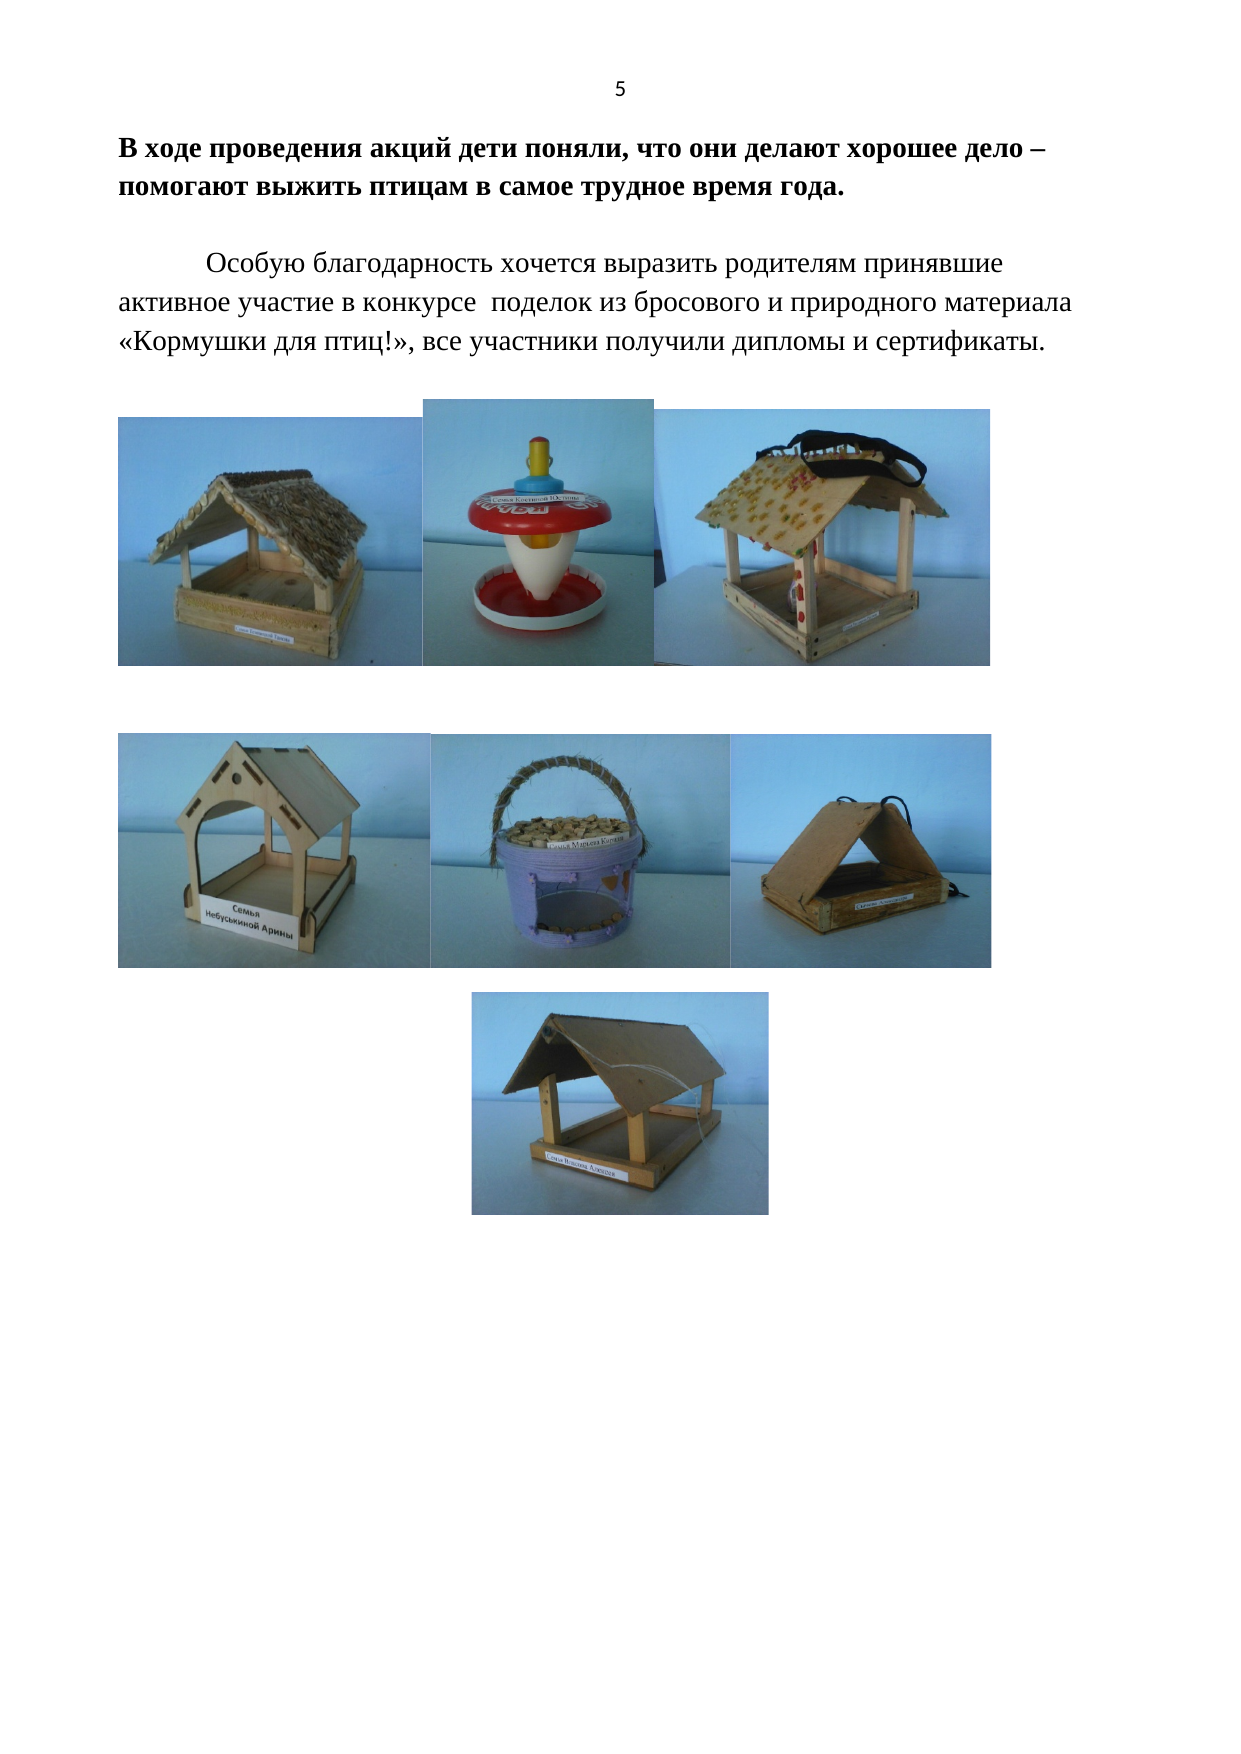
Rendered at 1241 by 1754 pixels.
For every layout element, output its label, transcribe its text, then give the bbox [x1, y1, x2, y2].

picture [118, 733, 992, 968]
text Особую благодарность хочется выразить родителям принявшие активное участие в конкурсе поделок из бросового и природного материала «Кормушки для птиц!», все участники получили дипломы и сертификаты. [118, 246, 1122, 356]
picture [471, 992, 769, 1215]
picture [118, 399, 990, 666]
text В ходе проведения акций дети поняли, что они делают хорошее дело – помогают выжить птицам в самое трудное время года. [118, 130, 1122, 202]
